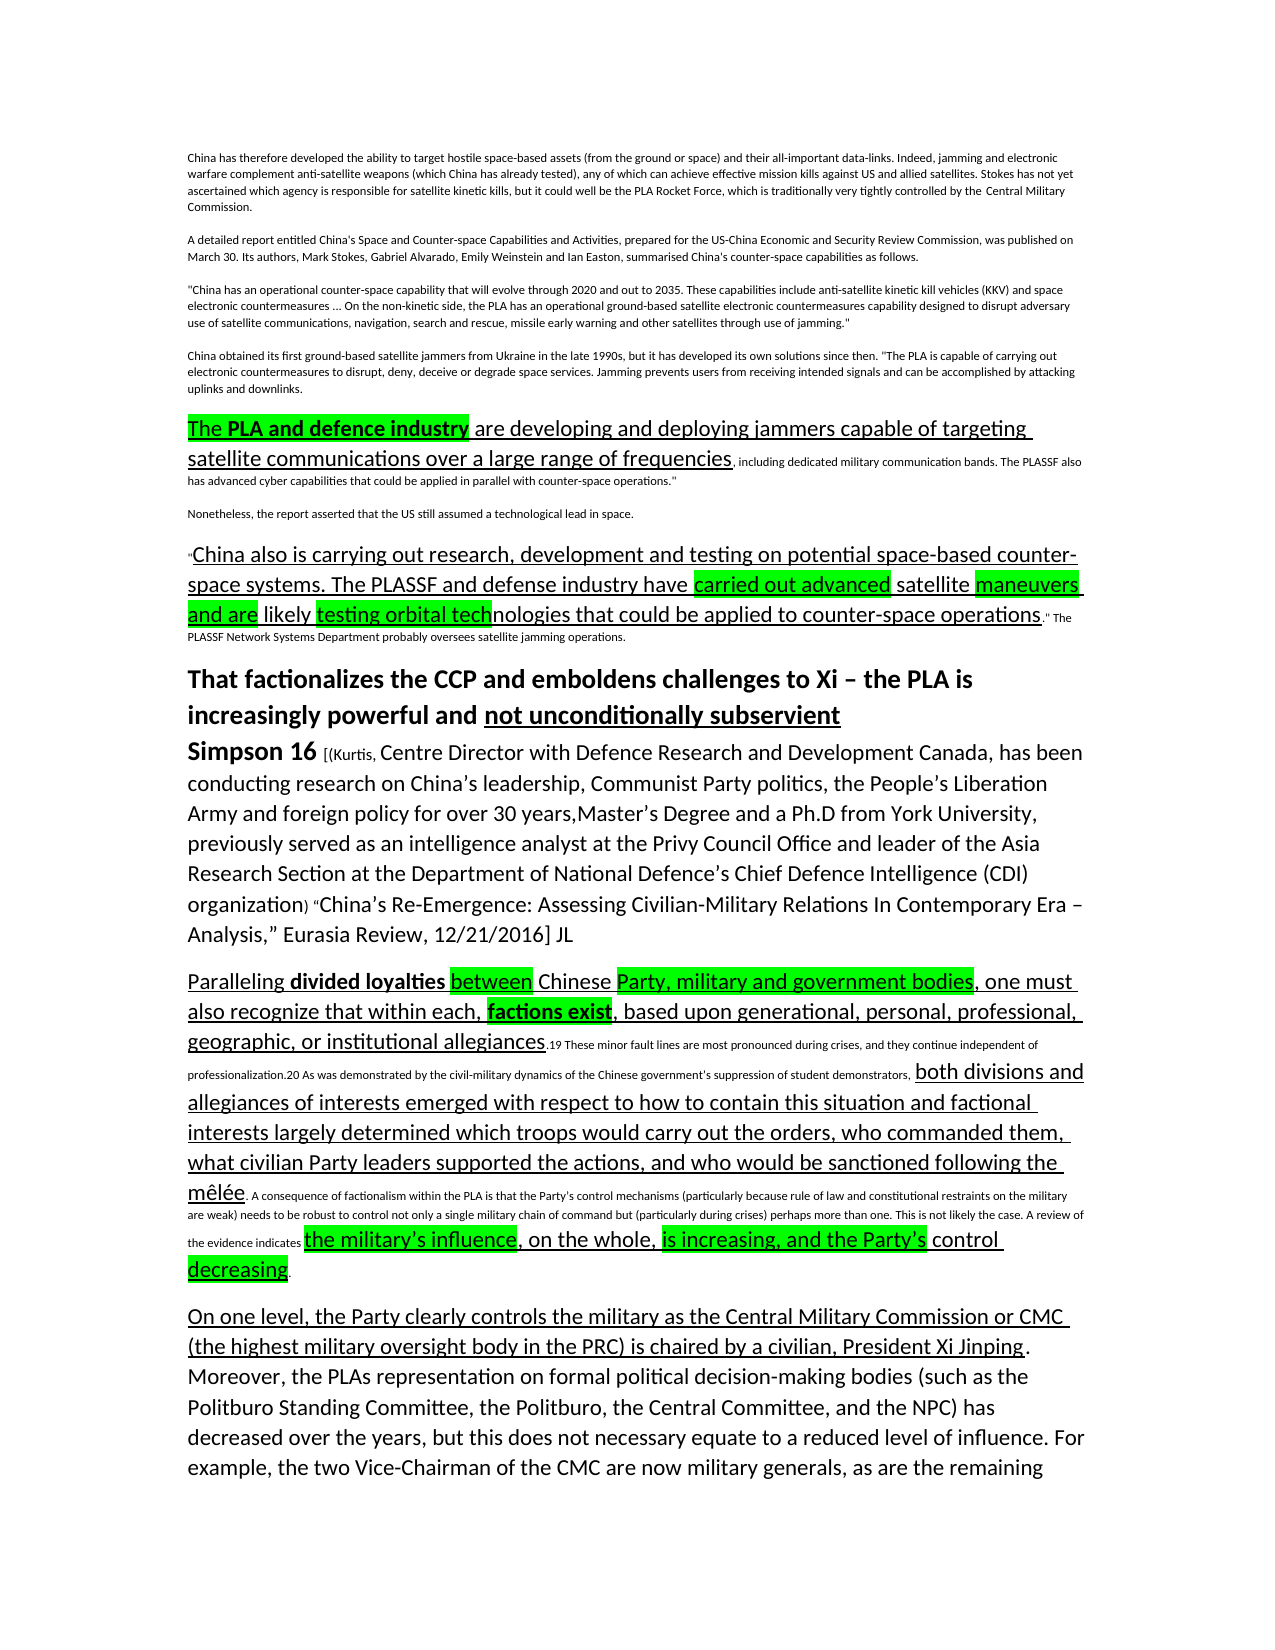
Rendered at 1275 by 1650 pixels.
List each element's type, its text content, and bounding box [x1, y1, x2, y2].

text The PLA and defence industry are developing and deploying jammers capable of targeting satellite communications over a large range of frequencies, including dedicated military communication bands. The PLASSF also has advanced cyber capabilities that could be applied in parallel with counter-space operations." [187, 414, 1087, 489]
text China obtained its first ground-based satellite jammers from Ukraine in the late 1990s, but it has developed its own solutions since then. "The PLA is capable of carrying out electronic countermeasures to disrupt, deny, deceive or degrade space services. Jamming prevents users from receiving intended signals and can be accomplished by attacking uplinks and downlinks. [187, 348, 1087, 396]
text "China also is carrying out research, development and testing on potential space-based counter-space systems. The PLASSF and defense industry have carried out advanced satellite maneuvers and are likely testing orbital technologies that could be applied to counter-space operations." The PLASSF Network Systems Department probably oversees satellite jamming operations. [187, 540, 1087, 645]
text China has therefore developed the ability to target hostile space-based assets (from the ground or space) and their all-important data-links. Indeed, jamming and electronic warfare complement anti-satellite weapons (which China has already tested), any of which can achieve effective mission kills against US and allied satellites. Stokes has not yet ascertained which agency is responsible for satellite kinetic kills, but it could well be the PLA Rocket Force, which is traditionally very tightly controlled by the Central Military Commission. [187, 150, 1087, 215]
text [187, 1302, 1087, 1481]
text A detailed report entitled China's Space and Counter-space Capabilities and Activities, prepared for the US-China Economic and Security Review Commission, was published on March 30. Its authors, Mark Stokes, Gabriel Alvarado, Emily Weinstein and Ian Easton, summarised China's counter-space capabilities as follows. [187, 232, 1087, 264]
text "China has an operational counter-space capability that will evolve through 2020 and out to 2035. These capabilities include anti-satellite kinetic kill vehicles (KKV) and space electronic countermeasures ... On the non-kinetic side, the PLA has an operational ground-based satellite electronic countermeasures capability designed to disrupt adversary use of satellite communications, navigation, search and rescue, missile early warning and other satellites through use of jamming." [187, 282, 1087, 330]
subtitle That factionalizes the CCP and emboldens challenges to Xi – the PLA is increasingly powerful and not unconditionally subservient [187, 662, 1087, 731]
text Paralleling divided loyalties between Chinese Party, military and government bodies, one must also recognize that within each, factions exist, based upon generational, personal, professional, geographic, or institutional allegiances.19 These minor fault lines are most pronounced during crises, and they continue independent of professionalization.20 As was demonstrated by the civil-military dynamics of the Chinese government’s suppression of student demonstrators, both divisions and allegiances of interests emerged with respect to how to contain this situation and factional interests largely determined which troops would carry out the orders, who commanded them, what civilian Party leaders supported the actions, and who would be sanctioned following the mêlée. A consequence of factionalism within the PLA is that the Party’s control mechanisms (particularly because rule of law and constitutional restraints on the military are weak) needs to be robust to control not only a single military chain of command but (particularly during crises) perhaps more than one. This is not likely the case. A review of the evidence indicates the military’s influence, on the whole, is increasing, and the Party’s control decreasing. [187, 967, 1087, 1283]
text Nonetheless, the report asserted that the US still assumed a technological lead in space. [187, 507, 1087, 522]
text Simpson 16 [(Kurtis, Centre Director with Defence Research and Development Canada, has been conducting research on China’s leadership, Communist Party politics, the People’s Liberation Army and foreign policy for over 30 years,Master’s Degree and a Ph.D from York University, previously served as an intelligence analyst at the Privy Council Office and leader of the Asia Research Section at the Department of National Defence’s Chief Defence Intelligence (CDI) organization) “China’s Re-Emergence: Assessing Civilian-Military Relations In Contemporary Era – Analysis,” Eurasia Review, 12/21/2016] JL [187, 734, 1087, 948]
